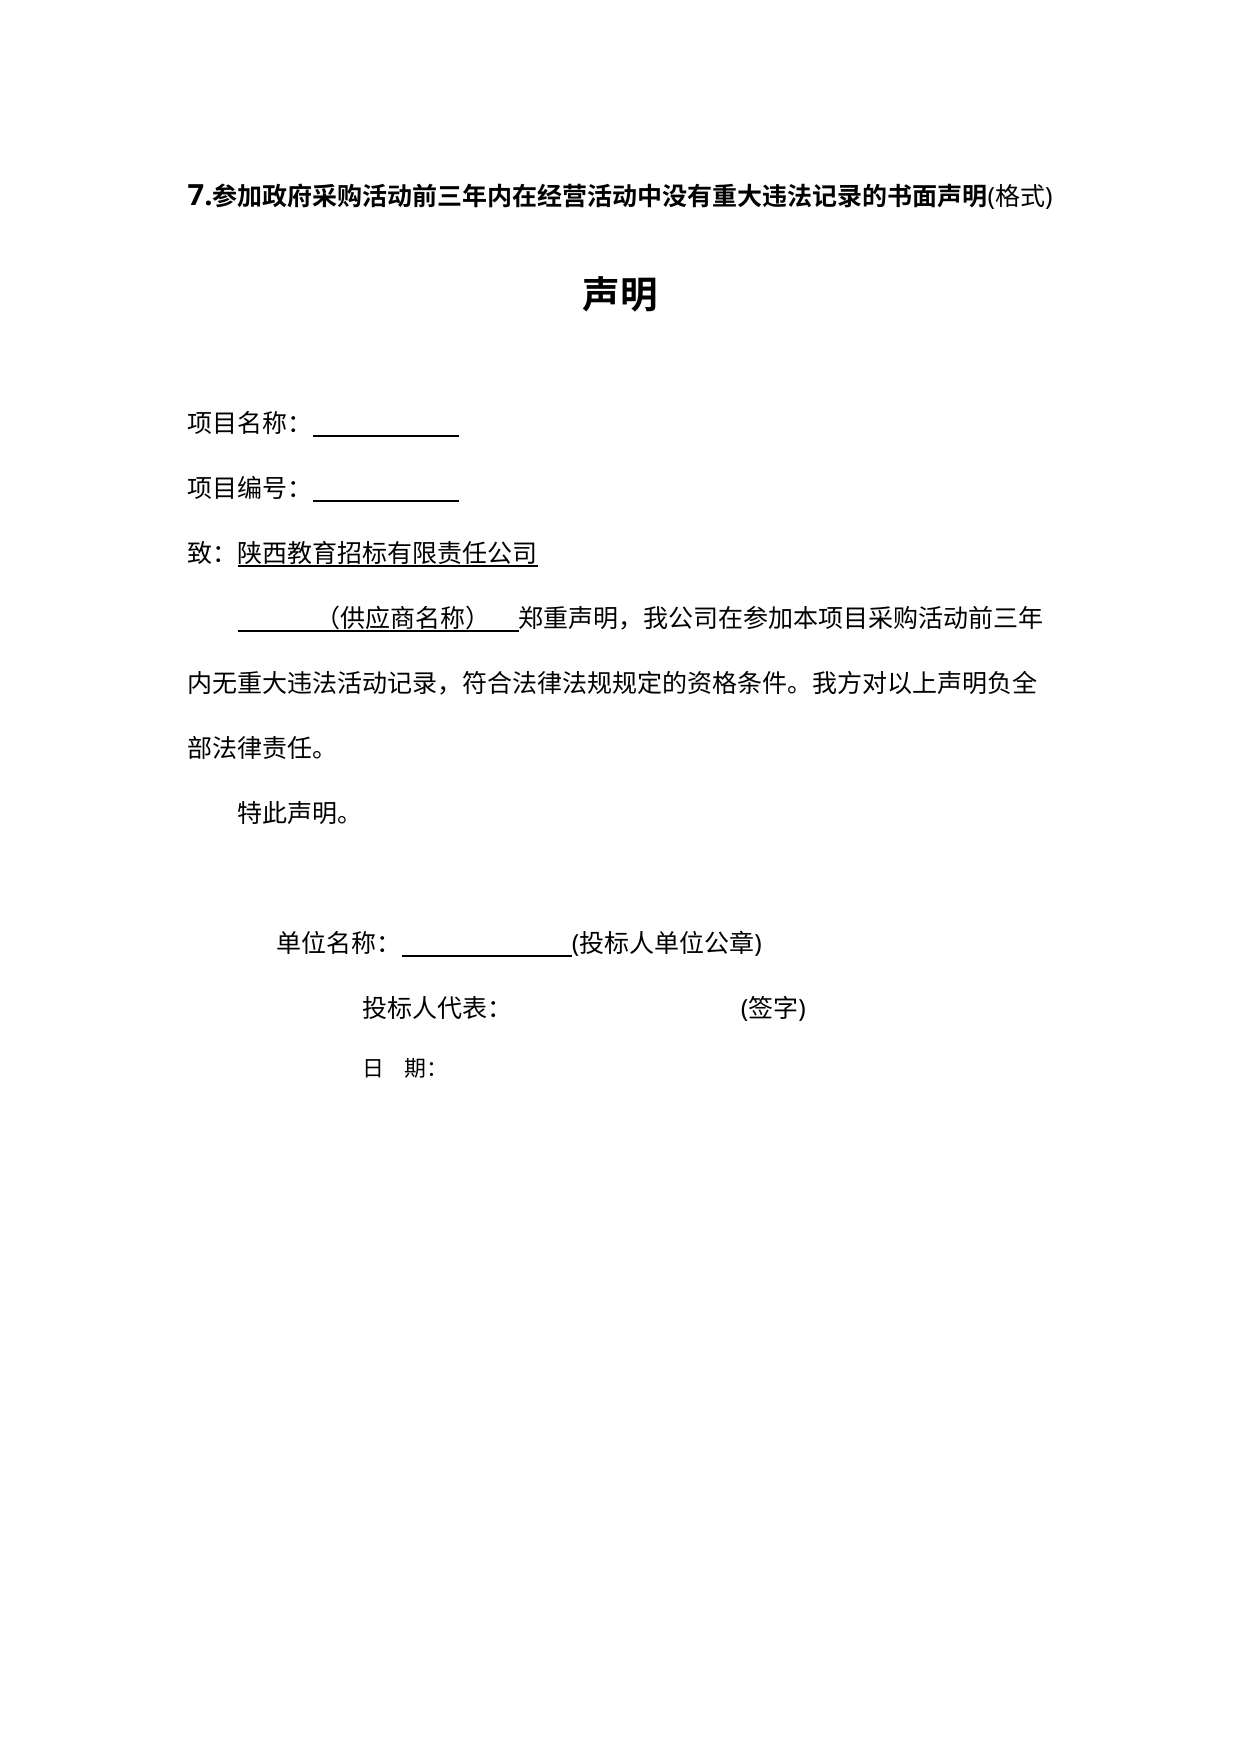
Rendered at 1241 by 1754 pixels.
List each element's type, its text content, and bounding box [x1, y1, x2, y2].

text 投标人代表： (签字) [187, 974, 1053, 1039]
text 项目名称： [187, 389, 1053, 454]
text 单位名称： (投标人单位公章) [187, 909, 1053, 974]
text 7.参加政府采购活动前三年内在经营活动中没有重大违法记录的书面声明(格式) [187, 162, 1053, 227]
text 项目编号： [187, 454, 1053, 519]
text 致：陕西教育招标有限责任公司 [187, 519, 1053, 584]
text 特此声明。 [187, 779, 1053, 844]
text 声明 [187, 259, 1053, 324]
text 日 期： [187, 1039, 1053, 1085]
text （供应商名称） 郑重声明，我公司在参加本项目采购活动前三年内无重大违法活动记录，符合法律法规规定的资格条件。我方对以上声明负全部法律责任。 [187, 584, 1053, 779]
